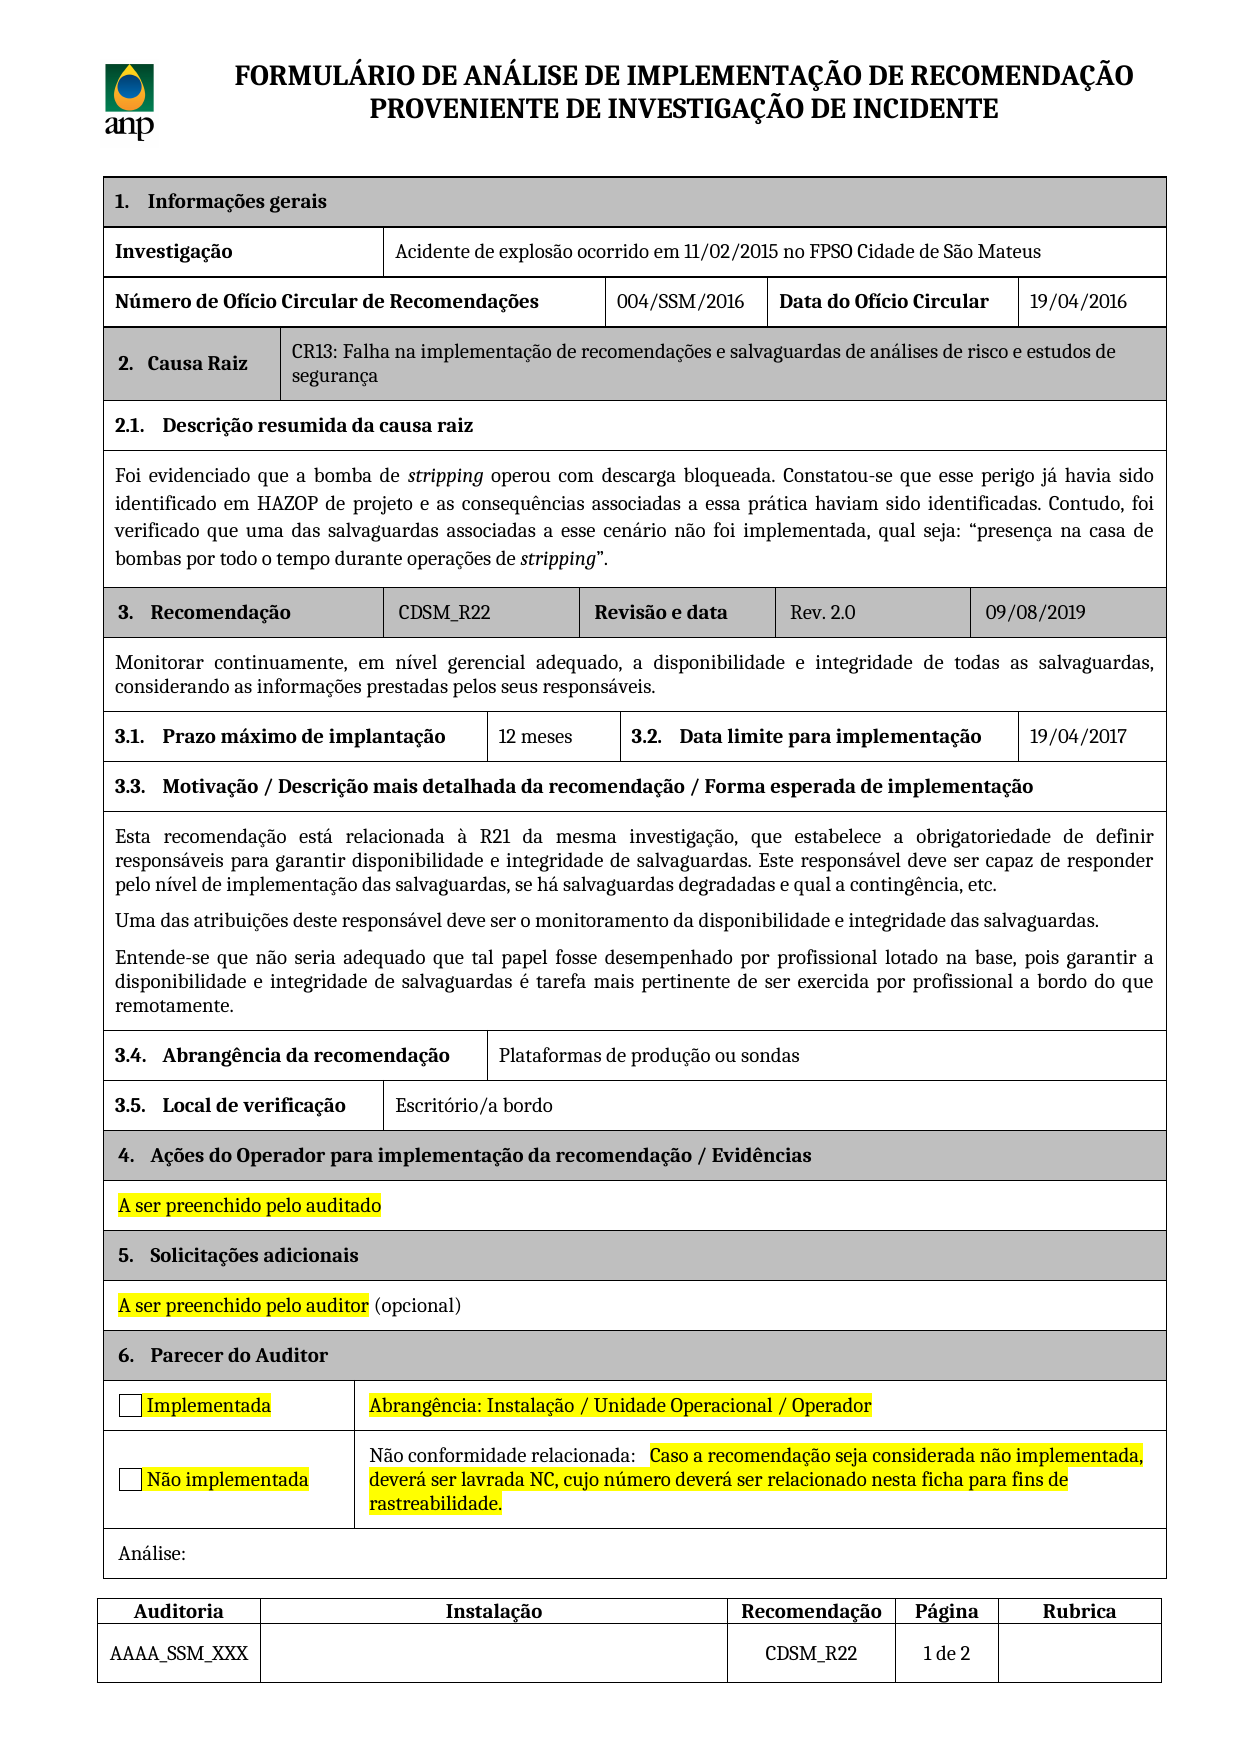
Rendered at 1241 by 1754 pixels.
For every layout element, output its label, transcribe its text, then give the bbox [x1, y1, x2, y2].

table_cell Parecer do Auditor [104, 1331, 1166, 1380]
table_cell CR13: Falha na implementação de recomendações e salvaguardas de análises de risco e estudos de segurança [281, 328, 1166, 400]
table_cell Implementada [104, 1381, 354, 1430]
table_cell 09/08/2019 [971, 588, 1166, 637]
table_cell Esta recomendação está relacionada à R21 da mesma investigação, que estabelece a obrigatoriedade de definir responsáveis para garantir disponibilidade e integridade de salvaguardas. Este responsável deve ser capaz de responder pelo nível de implementação das salvaguardas, se há salvaguardas degradadas e qual a contingência, etc. Uma das atribuições deste responsável deve ser o monitoramento da disponibilidade e integridade das salvaguardas. Entende-se que não seria adequado que tal papel fosse desempenhado por profissional lotado na base, pois garantir a disponibilidade e integridade de salvaguardas é tarefa mais pertinente de ser exercida por profissional a bordo do que remotamente. [104, 812, 1166, 1030]
table_cell 19/04/2017 [1019, 712, 1166, 761]
table_cell CDSM_R22 [384, 588, 579, 637]
table_cell Monitorar continuamente, em nível gerencial adequado, a disponibilidade e integridade de todas as salvaguardas, considerando as informações prestadas pelos seus responsáveis. [104, 638, 1166, 711]
table_cell Recomendação [104, 588, 383, 637]
table_cell Causa Raiz [104, 328, 280, 400]
table_cell 12 meses [488, 712, 620, 761]
table_cell Número de Ofício Circular de Recomendações [104, 278, 605, 326]
table_cell Abrangência da recomendação [104, 1031, 487, 1080]
table_cell Não implementada [104, 1431, 354, 1528]
table_cell 004/SSM/2016 [606, 278, 767, 326]
table_cell Abrangência: Instalação / Unidade Operacional / Operador [355, 1381, 1166, 1430]
table_cell Revisão e data [580, 588, 775, 637]
table_cell Ações do Operador para implementação da recomendação / Evidências [104, 1131, 1166, 1180]
table_cell Motivação / Descrição mais detalhada da recomendação / Forma esperada de implementação [104, 762, 1166, 811]
table_cell Foi evidenciado que a bomba de stripping operou com descarga bloqueada. Constatou-se que esse perigo já havia sido identificado em HAZOP de projeto e as consequências associadas a essa prática haviam sido identificadas. Contudo, foi verificado que uma das salvaguardas associadas a esse cenário não foi implementada, qual seja: “presença na casa de bombas por todo o tempo durante operações de stripping”. [104, 451, 1166, 587]
table_cell Data do Ofício Circular [768, 278, 1018, 326]
table_cell Plataformas de produção ou sondas [488, 1031, 1166, 1080]
table_cell Prazo máximo de implantação [104, 712, 487, 761]
table_cell A ser preenchido pelo auditor (opcional) [104, 1281, 1166, 1330]
table_cell Solicitações adicionais [104, 1231, 1166, 1280]
table_cell Escritório/a bordo [384, 1081, 1166, 1130]
table_cell Análise: [104, 1529, 1166, 1578]
picture [100, 59, 160, 148]
table_cell Rev. 2.0 [776, 588, 970, 637]
table_cell Investigação [104, 228, 383, 276]
table_cell A ser preenchido pelo auditado [104, 1181, 1166, 1230]
table_cell Descrição resumida da causa raiz [104, 401, 1166, 450]
table_cell Não conformidade relacionada: Caso a recomendação seja considerada não implementada, deverá ser lavrada NC, cujo número deverá ser relacionado nesta ficha para fins de rastreabilidade. [355, 1431, 1166, 1528]
table_cell Acidente de explosão ocorrido em 11/02/2015 no FPSO Cidade de São Mateus [384, 228, 1166, 276]
table_header Informações gerais [104, 178, 1166, 226]
table_cell Data limite para implementação [621, 712, 1018, 761]
table_cell 19/04/2016 [1019, 278, 1166, 326]
table_cell Local de verificação [104, 1081, 383, 1130]
